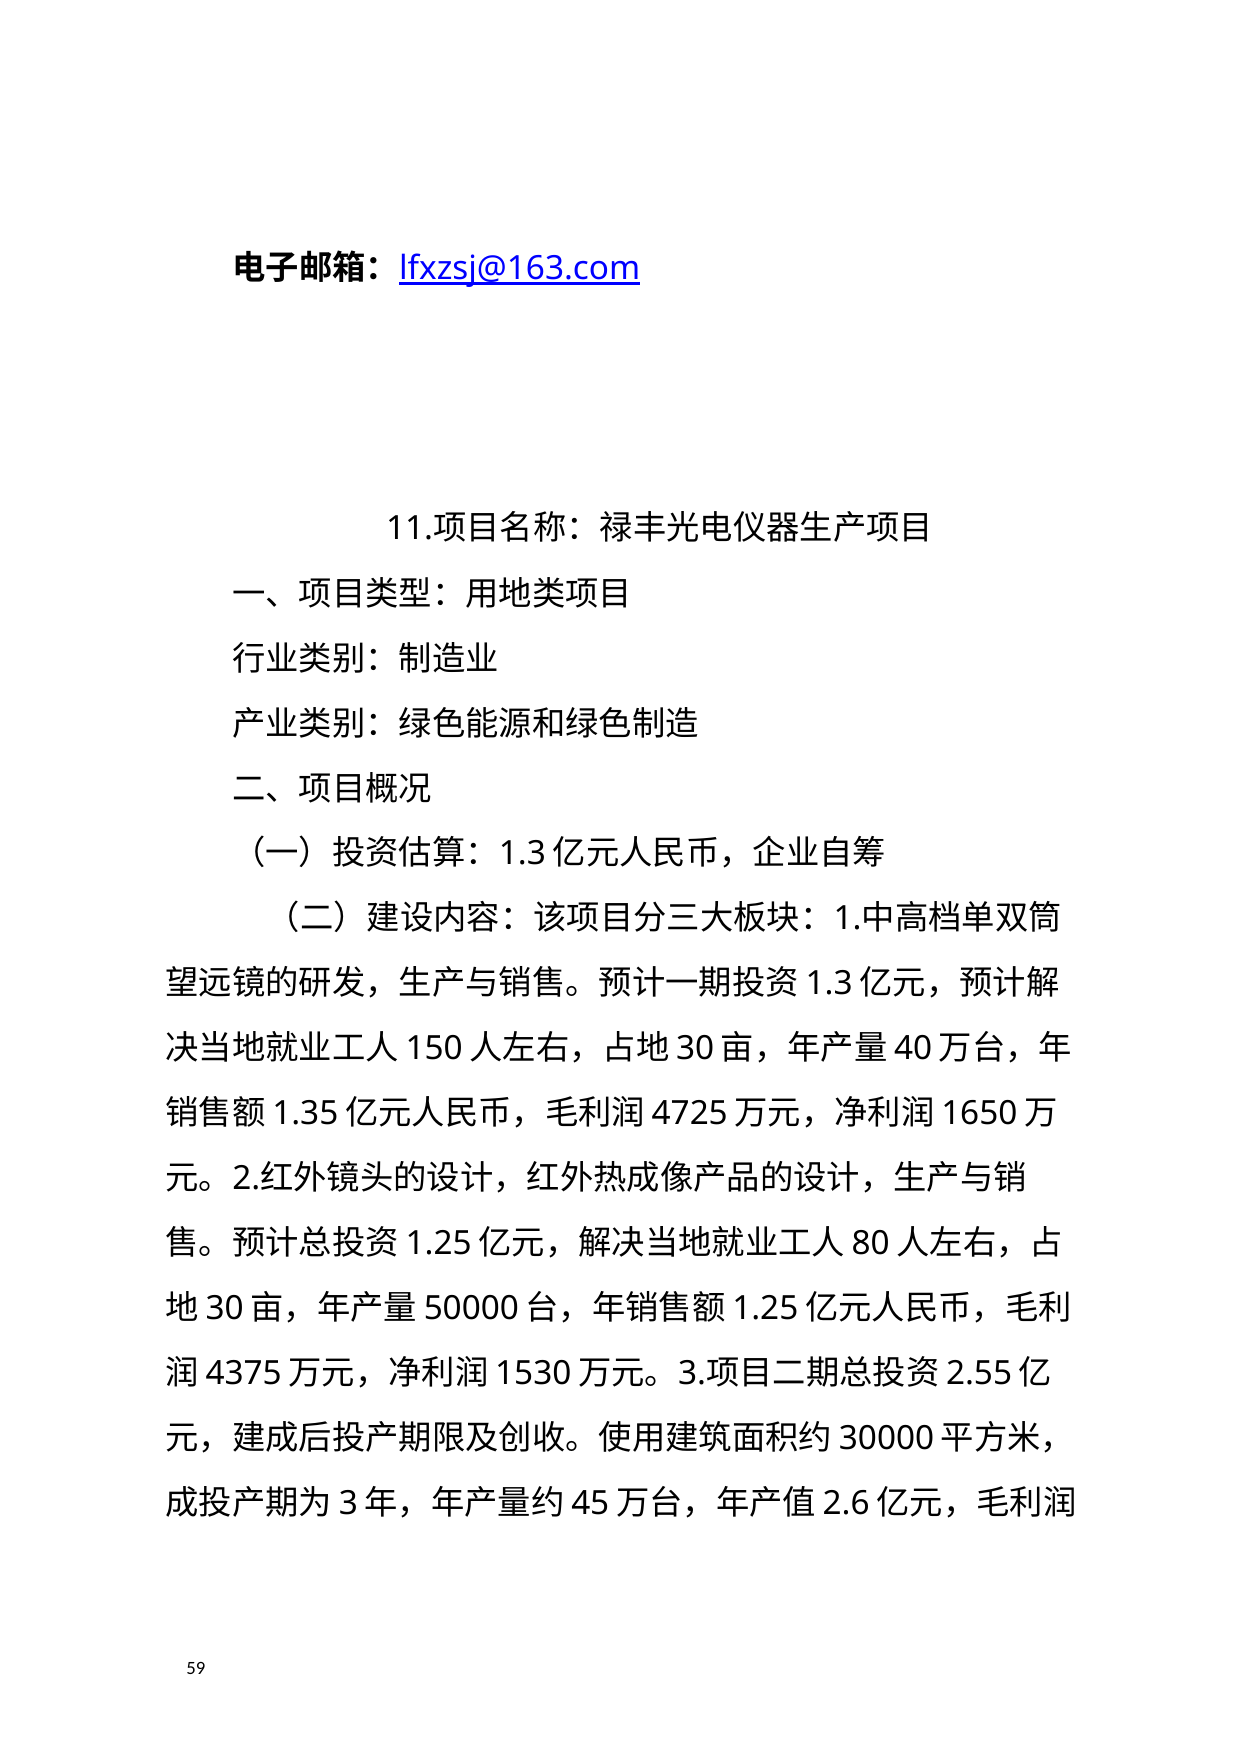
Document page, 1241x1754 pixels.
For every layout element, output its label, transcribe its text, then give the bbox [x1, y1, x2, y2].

list 二、项目概况 [165, 753, 1087, 818]
text （一）投资估算：1.3亿元人民币，企业自筹 [165, 818, 1087, 883]
text 一、项目类型：用地类项目 [165, 558, 1087, 623]
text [165, 883, 1087, 1533]
text 11.项目名称：禄丰光电仪器生产项目 [165, 493, 1087, 558]
text 行业类别：制造业 [165, 623, 1087, 688]
text 产业类别：绿色能源和绿色制造 [165, 688, 1087, 753]
text 电子邮箱：lfxzsj@163.com [165, 233, 1087, 298]
